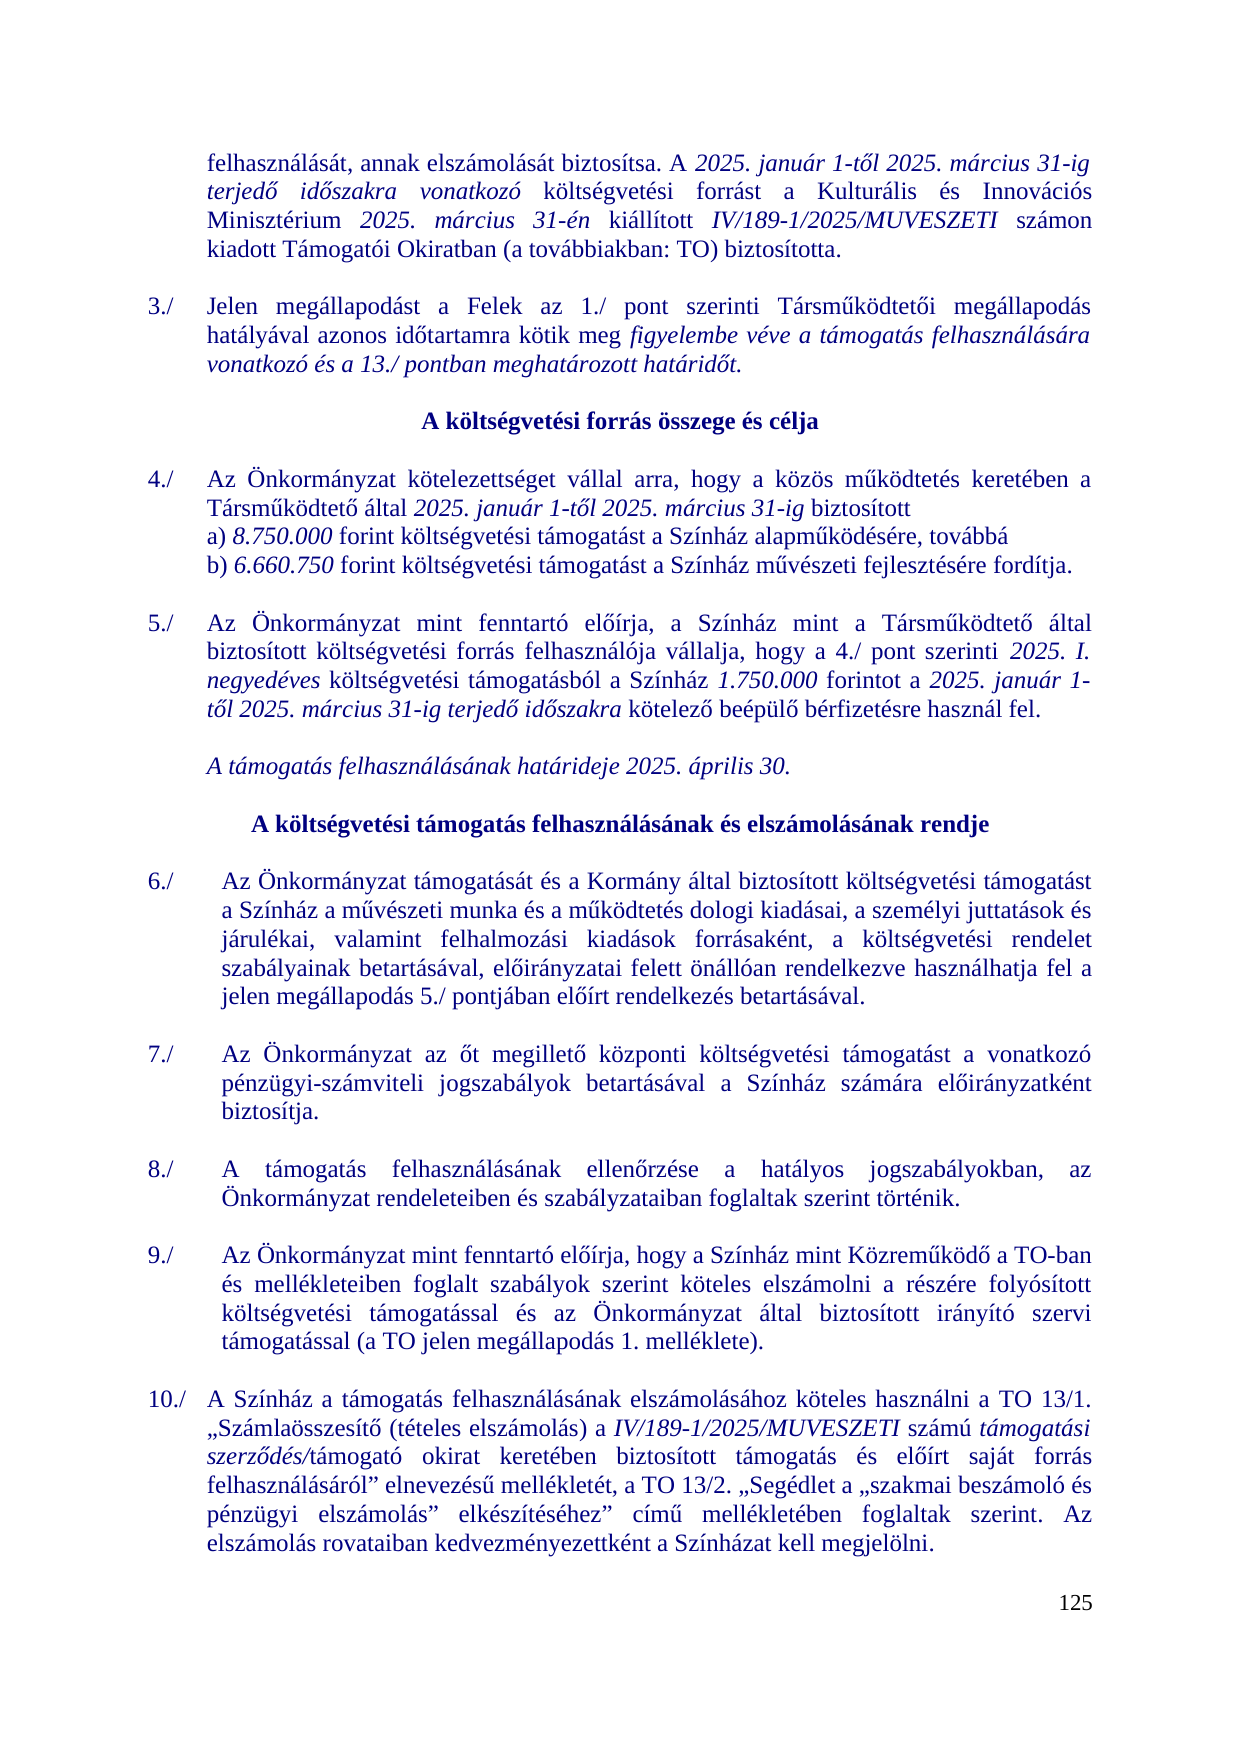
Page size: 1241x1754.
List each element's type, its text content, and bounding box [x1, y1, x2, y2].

text 7./ Az Önkormányzat az őt megillető központi költségvetési támogatást a vonatkozó pénzügyi-számviteli jogszabályok betartásával a Színház számára előirányzatként biztosítja. [148, 1039, 1093, 1125]
text b) 6.660.750 forint költségvetési támogatást a Színház művészeti fejlesztésére fordítja. [207, 550, 1093, 579]
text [148, 148, 1093, 263]
text A támogatás felhasználásának határideje 2025. április 30. [148, 751, 1093, 780]
text a) 8.750.000 forint költségvetési támogatást a Színház alapműködésére, továbbá [207, 521, 1093, 550]
text 10./ A Színház a támogatás felhasználásának elszámolásához köteles használni a TO 13/1. „Számlaösszesítő (tételes elszámolás) a IV/189-1/2025/MUVESZETI számú támogatási szerződés/támogató okirat keretében biztosított támogatás és előírt saját forrás felhasználásáról” elnevezésű mellékletét, a TO 13/2. „Segédlet a „szakmai beszámoló és pénzügyi elszámolás” elkészítéséhez” című mellékletében foglaltak szerint. Az elszámolás rovataiban kedvezményezettként a Színházat kell megjelölni. [148, 1384, 1093, 1556]
text 3./ Jelen megállapodást a Felek az 1./ pont szerinti Társműködtetői megállapodás hatályával azonos időtartamra kötik meg figyelembe véve a támogatás felhasználására vonatkozó és a 13./ pontban meghatározott határidőt. [148, 291, 1093, 378]
text 5./ Az Önkormányzat mint fenntartó előírja, a Színház mint a Társműködtető által biztosított költségvetési forrás felhasználója vállalja, hogy a 4./ pont szerinti 2025. I. negyedéves költségvetési támogatásból a Színház 1.750.000 forintot a 2025. január 1-től 2025. március 31-ig terjedő időszakra kötelező beépülő bérfizetésre használ fel. [148, 608, 1093, 723]
text 6./ Az Önkormányzat támogatását és a Kormány által biztosított költségvetési támogatást a Színház a művészeti munka és a működtetés dologi kiadásai, a személyi juttatások és járulékai, valamint felhalmozási kiadások forrásaként, a költségvetési rendelet szabályainak betartásával, előirányzatai felett önállóan rendelkezve használhatja fel a jelen megállapodás 5./ pontjában előírt rendelkezés betartásával. [148, 866, 1093, 1010]
text 4./ Az Önkormányzat kötelezettséget vállal arra, hogy a közös működtetés keretében a Társműködtető által 2025. január 1-től 2025. március 31-ig biztosított [148, 464, 1093, 521]
text 8./ A támogatás felhasználásának ellenőrzése a hatályos jogszabályokban, az Önkormányzat rendeleteiben és szabályzataiban foglaltak szerint történik. [148, 1154, 1093, 1211]
text A költségvetési forrás összege és célja [148, 406, 1093, 435]
text 9./ Az Önkormányzat mint fenntartó előírja, hogy a Színház mint Közreműködő a TO-ban és mellékleteiben foglalt szabályok szerint köteles elszámolni a részére folyósított költségvetési támogatással és az Önkormányzat által biztosított irányító szervi támogatással (a TO jelen megállapodás 1. melléklete). [148, 1240, 1093, 1355]
text A költségvetési támogatás felhasználásának és elszámolásának rendje [148, 809, 1093, 838]
